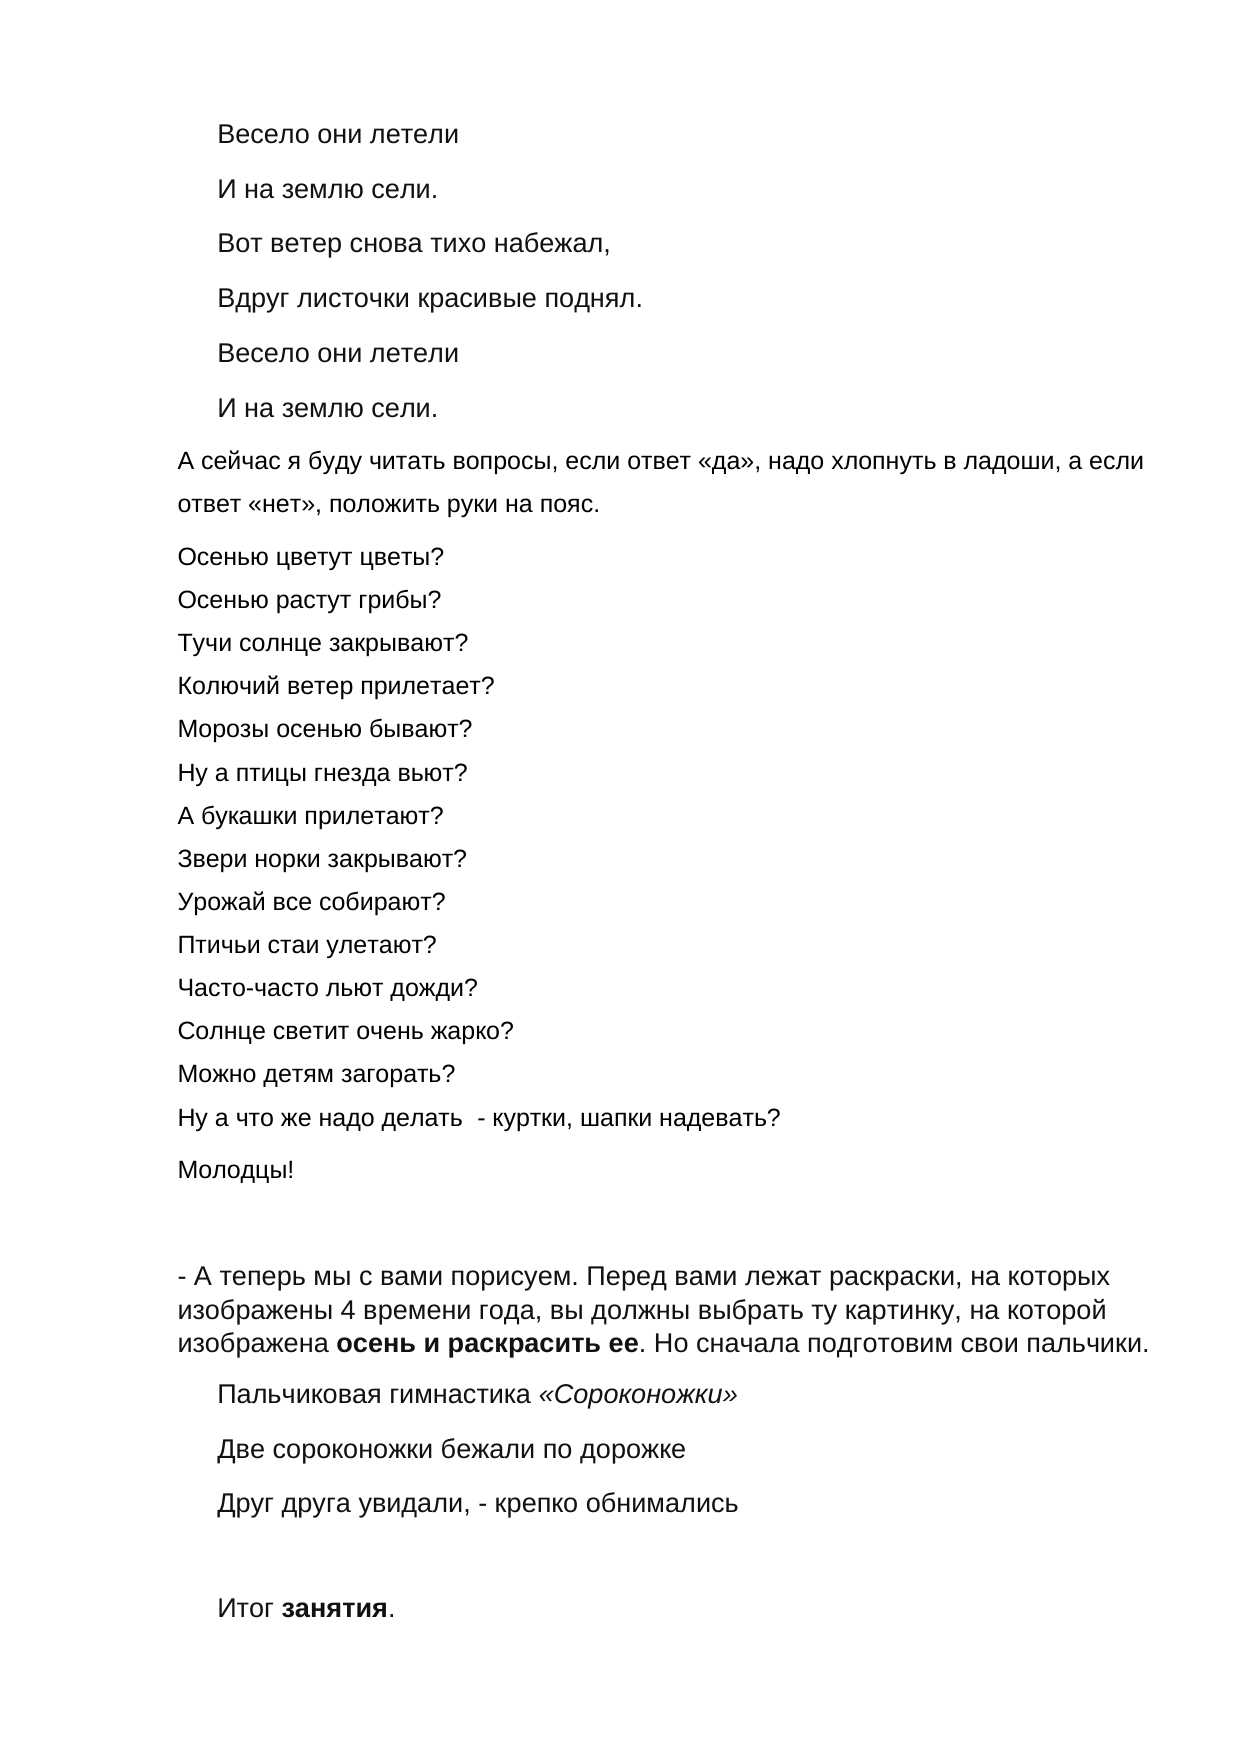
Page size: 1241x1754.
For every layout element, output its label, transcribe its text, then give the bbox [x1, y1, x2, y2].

text Итог занятия. [177, 1592, 1152, 1624]
text И на землю сели. [177, 173, 1152, 204]
text Молодцы! [177, 1155, 1152, 1184]
text Вот ветер снова тихо набежал, [177, 227, 1152, 259]
text А сейчас я буду читать вопросы, если ответ «да», надо хлопнуть в ладоши, а если ответ «нет», положить руки на пояс. [177, 446, 1152, 518]
text Весело они летели [177, 118, 1152, 149]
text Друг друга увидали, - крепко обнимались [177, 1487, 1152, 1518]
text Весело они летели [177, 337, 1152, 368]
text Две сороконожки бежали по дорожке [177, 1433, 1152, 1464]
text Осенью цветут цветы? Осенью растут грибы? Тучи солнце закрывают? Колючий ветер прилетает? Морозы осенью бывают? Ну а птицы гнезда вьют? А букашки прилетают? Звери норки закрывают? Урожай все собирают? Птичьи стаи улетают? Часто-часто льют дожди? Солнце светит очень жарко? Можно детям загорать? Ну а что же надо делать - куртки, шапки надевать? [177, 542, 1152, 1131]
text Вдруг листочки красивые поднял. [177, 282, 1152, 313]
text - А теперь мы с вами порисуем. Перед вами лежат раскраски, на которых изображены 4 времени года, вы должны выбрать ту картинку, на которой изображена осень и раскрасить ее. Но сначала подготовим свои пальчики. [177, 1260, 1152, 1359]
text Пальчиковая гимнастика «Сороконожки» [177, 1378, 1152, 1409]
text И на землю сели. [177, 392, 1152, 423]
